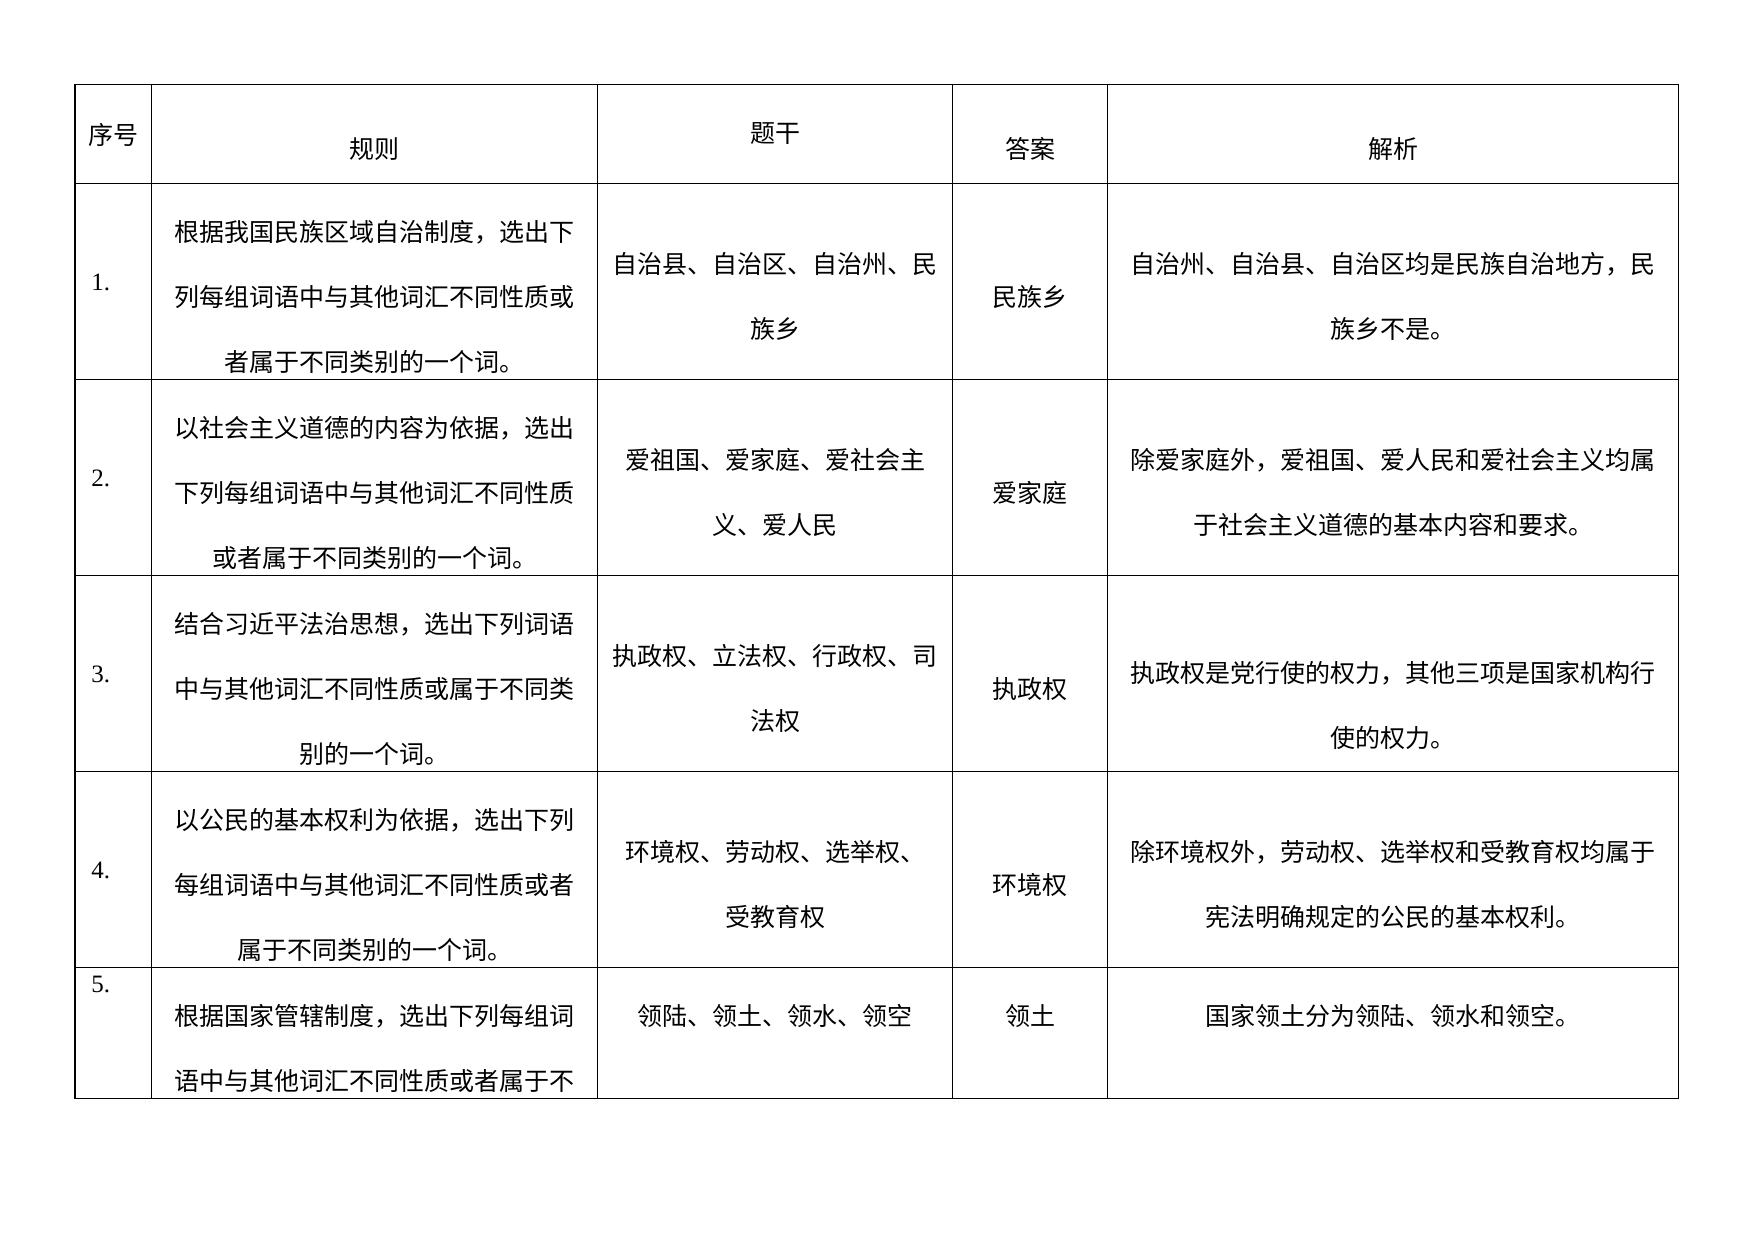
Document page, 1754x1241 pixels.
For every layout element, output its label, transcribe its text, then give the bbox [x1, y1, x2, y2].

table_cell 除环境权外，劳动权、选举权和受教育权均属于宪法明确规定的公民的基本权利。 [1108, 772, 1678, 967]
table_header 序号 [76, 85, 151, 182]
table_cell 爱家庭 [953, 380, 1107, 574]
table_cell [76, 380, 151, 574]
table_cell 自治县、自治区、自治州、民族乡 [598, 184, 952, 378]
table_cell 执政权是党行使的权力，其他三项是国家机构行使的权力。 [1108, 576, 1678, 771]
table_cell [76, 968, 151, 1098]
table_cell [76, 576, 151, 771]
table_cell 环境权、劳动权、选举权、 受教育权 [598, 772, 952, 967]
table_header 解析 [1108, 85, 1678, 182]
table_cell 以社会主义道德的内容为依据，选出下列每组词语中与其他词汇不同性质或者属于不同类别的一个词。 [152, 380, 597, 574]
table_header 规则 [152, 85, 597, 182]
table_cell 执政权、立法权、行政权、司法权 [598, 576, 952, 771]
table_header 题干 [598, 85, 952, 182]
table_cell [152, 968, 597, 1098]
table_cell 爱祖国、爱家庭、爱社会主义、爱人民 [598, 380, 952, 574]
table_cell [76, 184, 151, 378]
table_cell 领土 [953, 968, 1107, 1098]
table_cell 自治州、自治县、自治区均是民族自治地方，民族乡不是。 [1108, 184, 1678, 378]
table_cell 执政权 [953, 576, 1107, 771]
table_cell 除爱家庭外，爱祖国、爱人民和爱社会主义均属于社会主义道德的基本内容和要求。 [1108, 380, 1678, 574]
table_cell 结合习近平法治思想，选出下列词语中与其他词汇不同性质或属于不同类别的一个词。 [152, 576, 597, 771]
table_cell 国家领土分为领陆、领水和领空。 [1108, 968, 1678, 1098]
table_header 答案 [953, 85, 1107, 182]
table_cell 民族乡 [953, 184, 1107, 378]
table_cell 环境权 [953, 772, 1107, 967]
table_cell 根据我国民族区域自治制度，选出下列每组词语中与其他词汇不同性质或者属于不同类别的一个词。 [152, 184, 597, 378]
table_cell [76, 772, 151, 967]
table_cell 领陆、领土、领水、领空 [598, 968, 952, 1098]
table_cell 以公民的基本权利为依据，选出下列每组词语中与其他词汇不同性质或者属于不同类别的一个词。 [152, 772, 597, 967]
